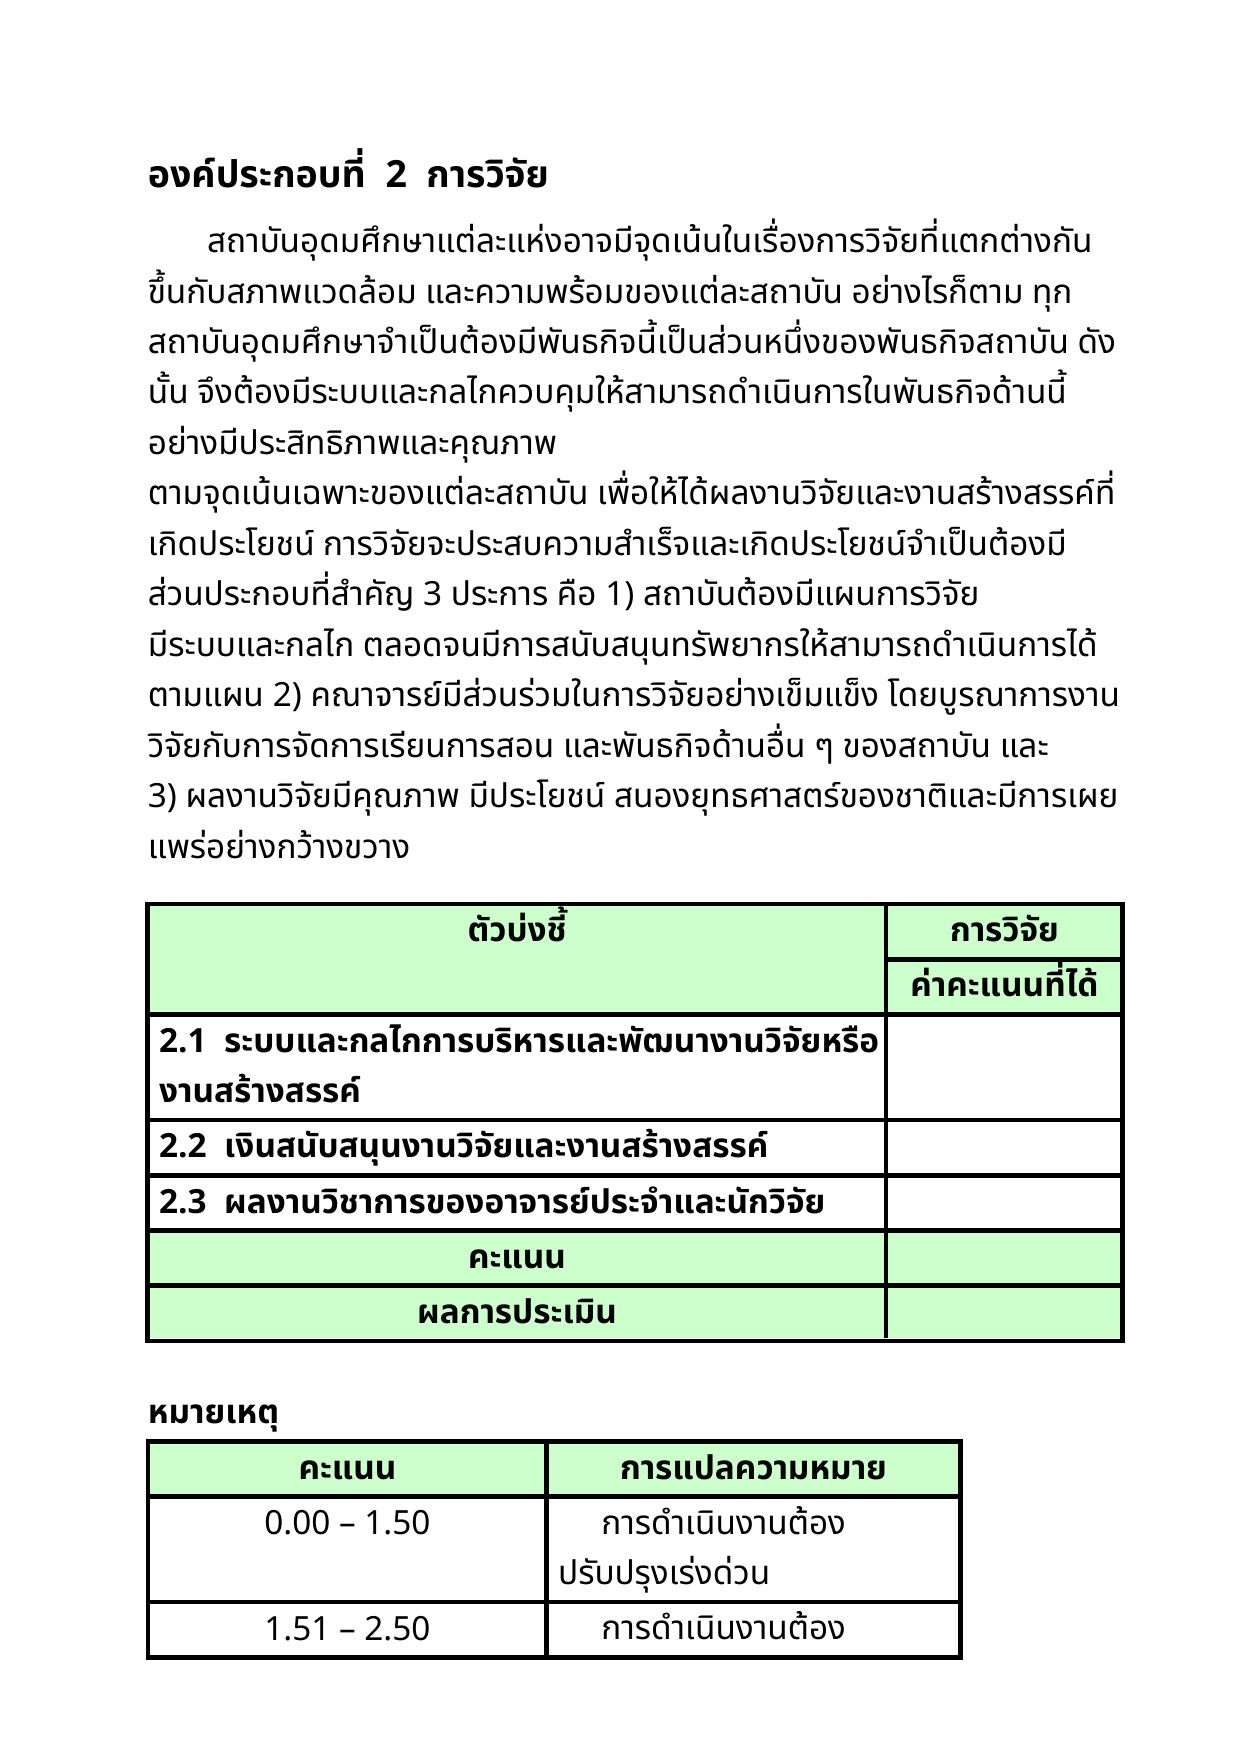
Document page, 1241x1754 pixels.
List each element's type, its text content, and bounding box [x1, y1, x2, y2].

table_header การวิจัย [888, 906, 1120, 957]
table_cell 2.1 ระบบและกลไกการบริหารและพัฒนางานวิจัยหรืองานสร้างสรรค์ [150, 1017, 884, 1118]
text สถาบันอุดมศึกษาแต่ละแห่งอาจมีจุดเน้นในเรื่องการวิจัยที่แตกต่างกันขึ้นกับสภาพแวดล้อม และความพร้อมของแต่ละสถาบัน อย่างไรก็ตาม ทุกสถาบันอุดมศึกษาจำเป็นต้องมีพันธกิจนี้เป็นส่วนหนึ่งของพันธกิจสถาบัน ดังนั้น จึงต้องมีระบบและกลไกควบคุมให้สามารถดำเนินการในพันธกิจด้านนี้อย่างมีประสิทธิภาพและคุณภาพ ตามจุดเน้นเฉพาะของแต่ละสถาบัน เพื่อให้ได้ผลงานวิจัยและงานสร้างสรรค์ที่เกิดประโยชน์ การวิจัยจะประสบความสำเร็จและเกิดประโยชน์จำเป็นต้องมีส่วนประกอบที่สำคัญ 3 ประการ คือ 1) สถาบันต้องมีแผนการวิจัย มีระบบและกลไก ตลอดจนมีการสนับสนุนทรัพยากรให้สามารถดำเนินการได้ตามแผน 2) คณาจารย์มีส่วนร่วมในการวิจัยอย่างเข็มแข็ง โดยบูรณาการงานวิจัยกับการจัดการเรียนการสอน และพันธกิจด้านอื่น ๆ ของสถาบัน และ [148, 217, 1122, 772]
table_cell คะแนน [150, 1233, 884, 1283]
table_header คะแนน [150, 1444, 544, 1494]
table_cell ผลการประเมิน [150, 1288, 884, 1338]
text หมายเหตุ [148, 1388, 1122, 1439]
table_cell 2.2 เงินสนับสนุนงานวิจัยและงานสร้างสรรค์ [150, 1122, 884, 1173]
table_cell [888, 1122, 1120, 1173]
table_cell 2.3 ผลงานวิชาการของอาจารย์ประจำและนักวิจัย [150, 1178, 884, 1228]
text 3) ผลงานวิจัยมีคุณภาพ มีประโยชน์ สนองยุทธศาสตร์ของชาติและมีการเผยแพร่อย่างกว้างขวาง [148, 772, 1122, 873]
table_cell การดำเนินงานต้องปรับปรุงเร่งด่วน [549, 1499, 958, 1599]
table_cell [888, 1017, 1120, 1118]
table_cell [888, 1288, 1120, 1338]
table_header ตัวบ่งชี้ [150, 906, 884, 1012]
table_cell 0.00 – 1.50 [150, 1499, 544, 1599]
table_header การแปลความหมาย [549, 1444, 958, 1494]
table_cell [549, 1604, 958, 1655]
text องค์ประกอบที่ 2 การวิจัย [148, 148, 1122, 205]
table_cell [888, 1233, 1120, 1283]
table_cell ค่าคะแนนที่ได้ [888, 962, 1120, 1012]
table_cell 1.51 – 2.50 [150, 1604, 544, 1655]
table_cell [888, 1178, 1120, 1228]
